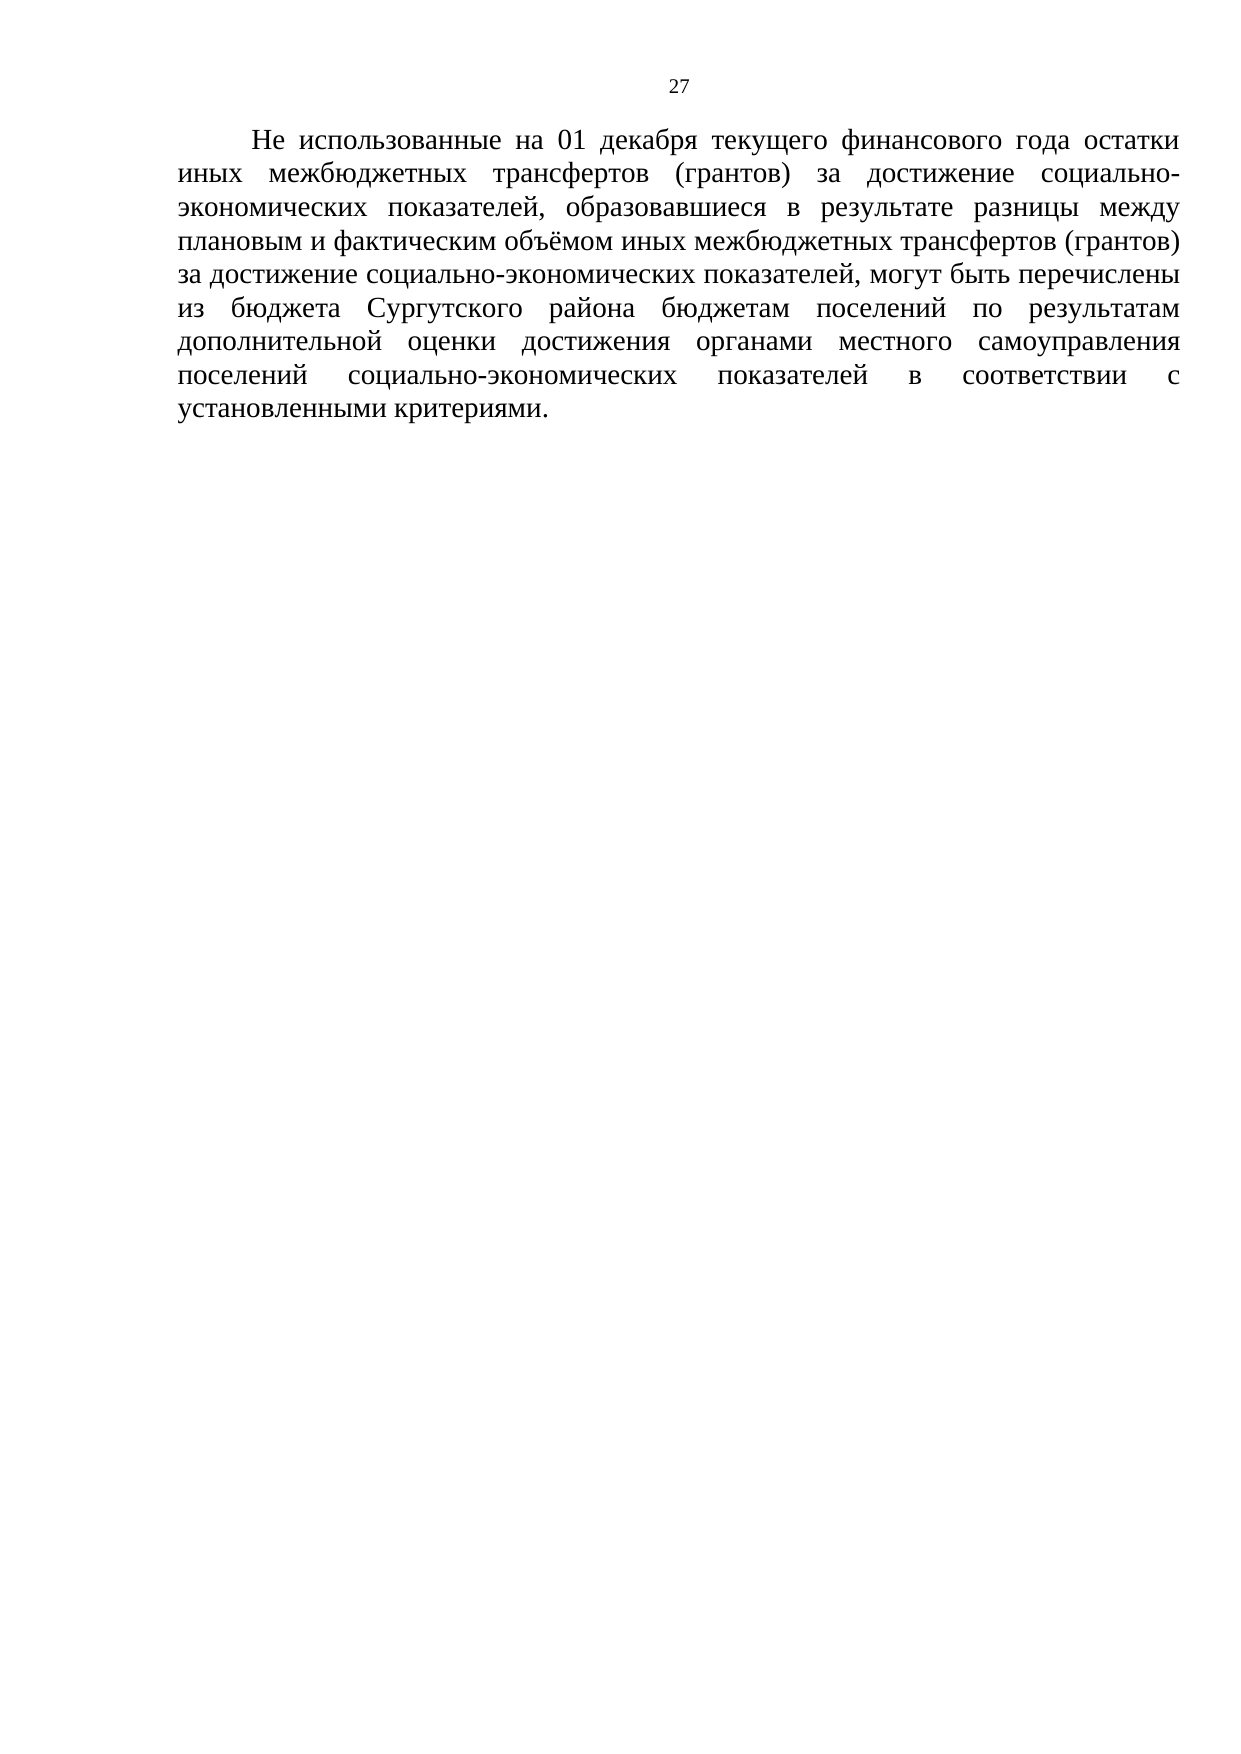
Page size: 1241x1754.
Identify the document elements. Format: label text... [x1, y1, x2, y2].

text Не использованные на 01 декабря текущего финансового года остатки иных межбюджетных трансфертов (грантов) за достижение социально- экономических показателей, образовавшиеся в результате разницы между плановым и фактическим объёмом иных межбюджетных трансфертов (грантов) за достижение социально-экономических показателей, могут быть перечислены из бюджета Сургутского района бюджетам поселений по результатам дополнительной оценки достижения органами местного самоуправления поселений социально-экономических показателей в соответствии с установленными критериями. [177, 122, 1181, 424]
